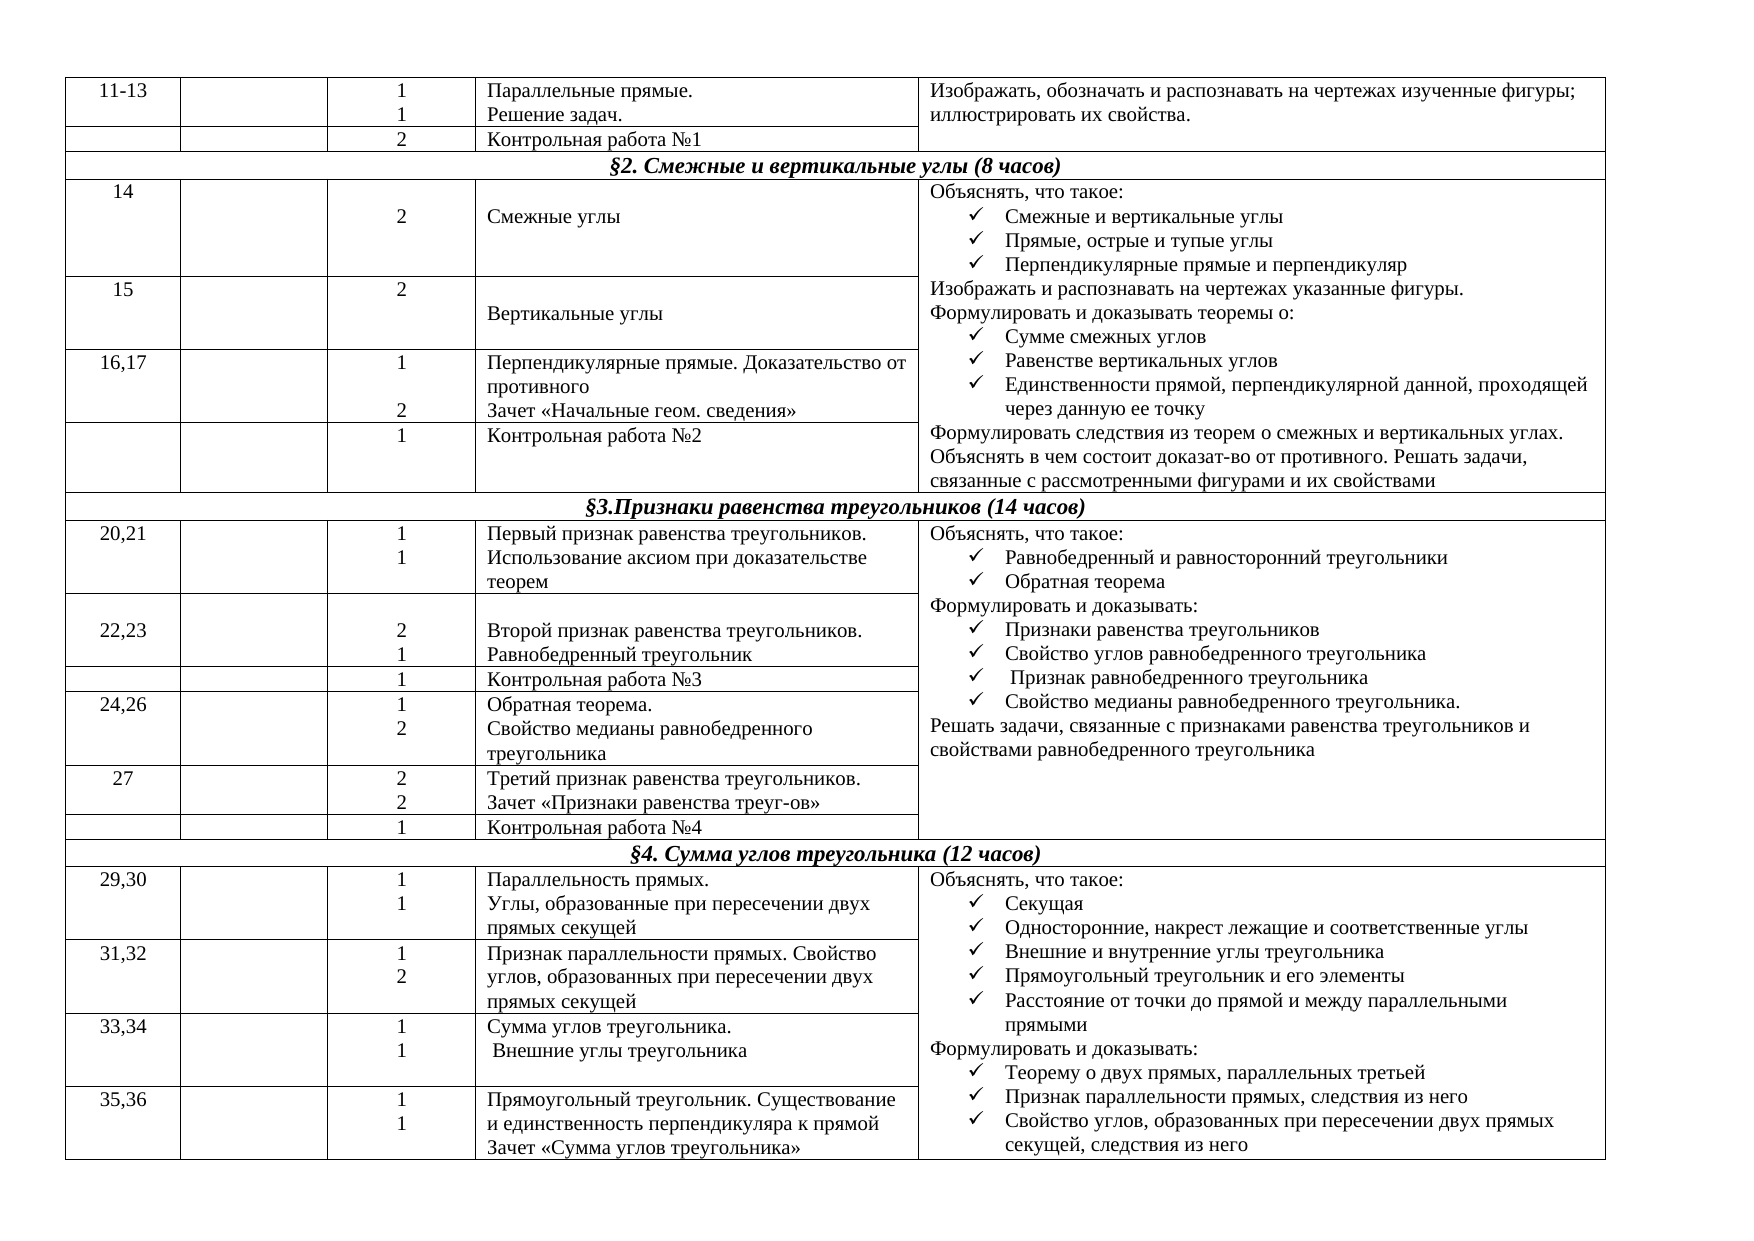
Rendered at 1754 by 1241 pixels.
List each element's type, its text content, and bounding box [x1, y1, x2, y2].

table_cell [181, 940, 327, 1013]
table_cell [181, 180, 327, 276]
table_cell [181, 423, 327, 492]
table_cell 27 [66, 766, 180, 814]
table_cell 15 [66, 277, 180, 349]
table_cell Объяснять, что такое: Равнобедренный и равносторонний треугольники Обратная теорема Формулировать и доказывать: Признаки равенства треугольников Свойство углов равнобедренного треугольника Признак равнобедренного треугольника Свойство медианы равнобедренного треугольника. Решать задачи, связанные с признаками равенства треугольников и свойствами равнобедренного треугольника [919, 521, 1605, 839]
table_cell Второй признак равенства треугольников. Равнобедренный треугольник [476, 594, 918, 666]
table_cell [181, 667, 327, 691]
table_cell Контрольная работа №1 [476, 127, 918, 151]
table_cell Объяснять, что такое: Смежные и вертикальные углы Прямые, острые и тупые углы Перпендикулярные прямые и перпендикуляр Изображать и распознавать на чертежах указанные фигуры. Формулировать и доказывать теоремы о: Сумме смежных углов Равенстве вертикальных углов Единственности прямой, перпендикулярной данной, проходящей через данную ее точку Формулировать следствия из теорем о смежных и вертикальных углах. Объяснять в чем состоит доказат-во от противного. Решать задачи, связанные с рассмотренными фигурами и их свойствами [919, 180, 1605, 492]
table_cell 22,23 [66, 594, 180, 666]
table_cell [181, 815, 327, 839]
table_cell 2 2 [328, 766, 475, 814]
table_cell 2 [328, 127, 475, 151]
table_cell 29,30 [66, 867, 180, 939]
table_cell 1 2 [328, 692, 475, 764]
table_cell 2 1 [328, 594, 475, 666]
table_cell §4. Сумма углов треугольника (12 часов) [66, 840, 1605, 866]
table_cell 1 1 [328, 1014, 475, 1086]
table_cell Смежные углы [476, 180, 918, 276]
table_cell [66, 667, 180, 691]
table_cell Контрольная работа №3 [476, 667, 918, 691]
table_cell Параллельные прямые. Решение задач. [476, 78, 918, 126]
table_cell [181, 521, 327, 593]
table_cell 16,17 [66, 350, 180, 422]
table_cell 2 [328, 180, 475, 276]
table_cell 2 [328, 277, 475, 349]
table_cell Контрольная работа №4 [476, 815, 918, 839]
table_cell [66, 815, 180, 839]
table_cell Параллельность прямых. Углы, образованные при пересечении двух прямых секущей [476, 867, 918, 939]
table_cell Третий признак равенства треугольников. Зачет «Признаки равенства треуг-ов» [476, 766, 918, 814]
table_cell 35,36 [66, 1087, 180, 1159]
table_cell §3.Признаки равенства треугольников (14 часов) [66, 493, 1605, 520]
table_cell Вертикальные углы [476, 277, 918, 349]
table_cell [476, 1087, 918, 1159]
table_cell 20,21 [66, 521, 180, 593]
table_cell 1 1 [328, 78, 475, 126]
table_cell 33,34 [66, 1014, 180, 1086]
table_cell [181, 692, 327, 764]
table_cell Перпендикулярные прямые. Доказательство от противного Зачет «Начальные геом. сведения» [476, 350, 918, 422]
table_cell Обратная теорема. Свойство медианы равнобедренного треугольника [476, 692, 918, 764]
table_cell 1 1 [328, 867, 475, 939]
table_cell [181, 78, 327, 126]
table_cell [181, 350, 327, 422]
table_cell Сумма углов треугольника. Внешние углы треугольника [476, 1014, 918, 1086]
table_cell [66, 423, 180, 492]
table_cell Первый признак равенства треугольников. Использование аксиом при доказательстве теорем [476, 521, 918, 593]
table_cell [181, 277, 327, 349]
table_cell [181, 867, 327, 939]
table_cell 1 [328, 667, 475, 691]
table_cell [181, 1014, 327, 1086]
table_cell 1 [328, 423, 475, 492]
table_cell §2. Смежные и вертикальные углы (8 часов) [66, 152, 1605, 178]
table_cell Признак параллельности прямых. Свойство углов, образованных при пересечении двух прямых секущей [476, 940, 918, 1013]
table_cell 1 [328, 815, 475, 839]
table_cell 31,32 [66, 940, 180, 1013]
table_cell 11-13 [66, 78, 180, 126]
table_cell 1 1 [328, 521, 475, 593]
table_cell [181, 1087, 327, 1159]
table_cell 1 1 2 [328, 1087, 475, 1159]
table_cell 14 [66, 180, 180, 276]
table_cell Объяснять, что такое: Секущая Односторонние, накрест лежащие и соответственные углы Внешние и внутренние углы треугольника Прямоугольный треугольник и его элементы Расстояние от точки до прямой и между параллельными прямыми Формулировать и доказывать: Теорему о двух прямых, параллельных третьей Признак параллельности прямых, следствия из него Свойство углов, образованных при пересечении двух прямых секущей, следствия из него Теоремы о сумме углов треугольника и о внешнем его угле, следствие о сравнении внешнего и внутренних углов [919, 867, 1605, 1159]
table_cell 1 2 [328, 350, 475, 422]
table_cell Контрольная работа №2 [476, 423, 918, 492]
table_cell 1 2 [328, 940, 475, 1013]
table_cell [181, 766, 327, 814]
table_cell [181, 594, 327, 666]
table_cell 24,26 [66, 692, 180, 764]
table_cell [66, 127, 180, 151]
table_cell [181, 127, 327, 151]
